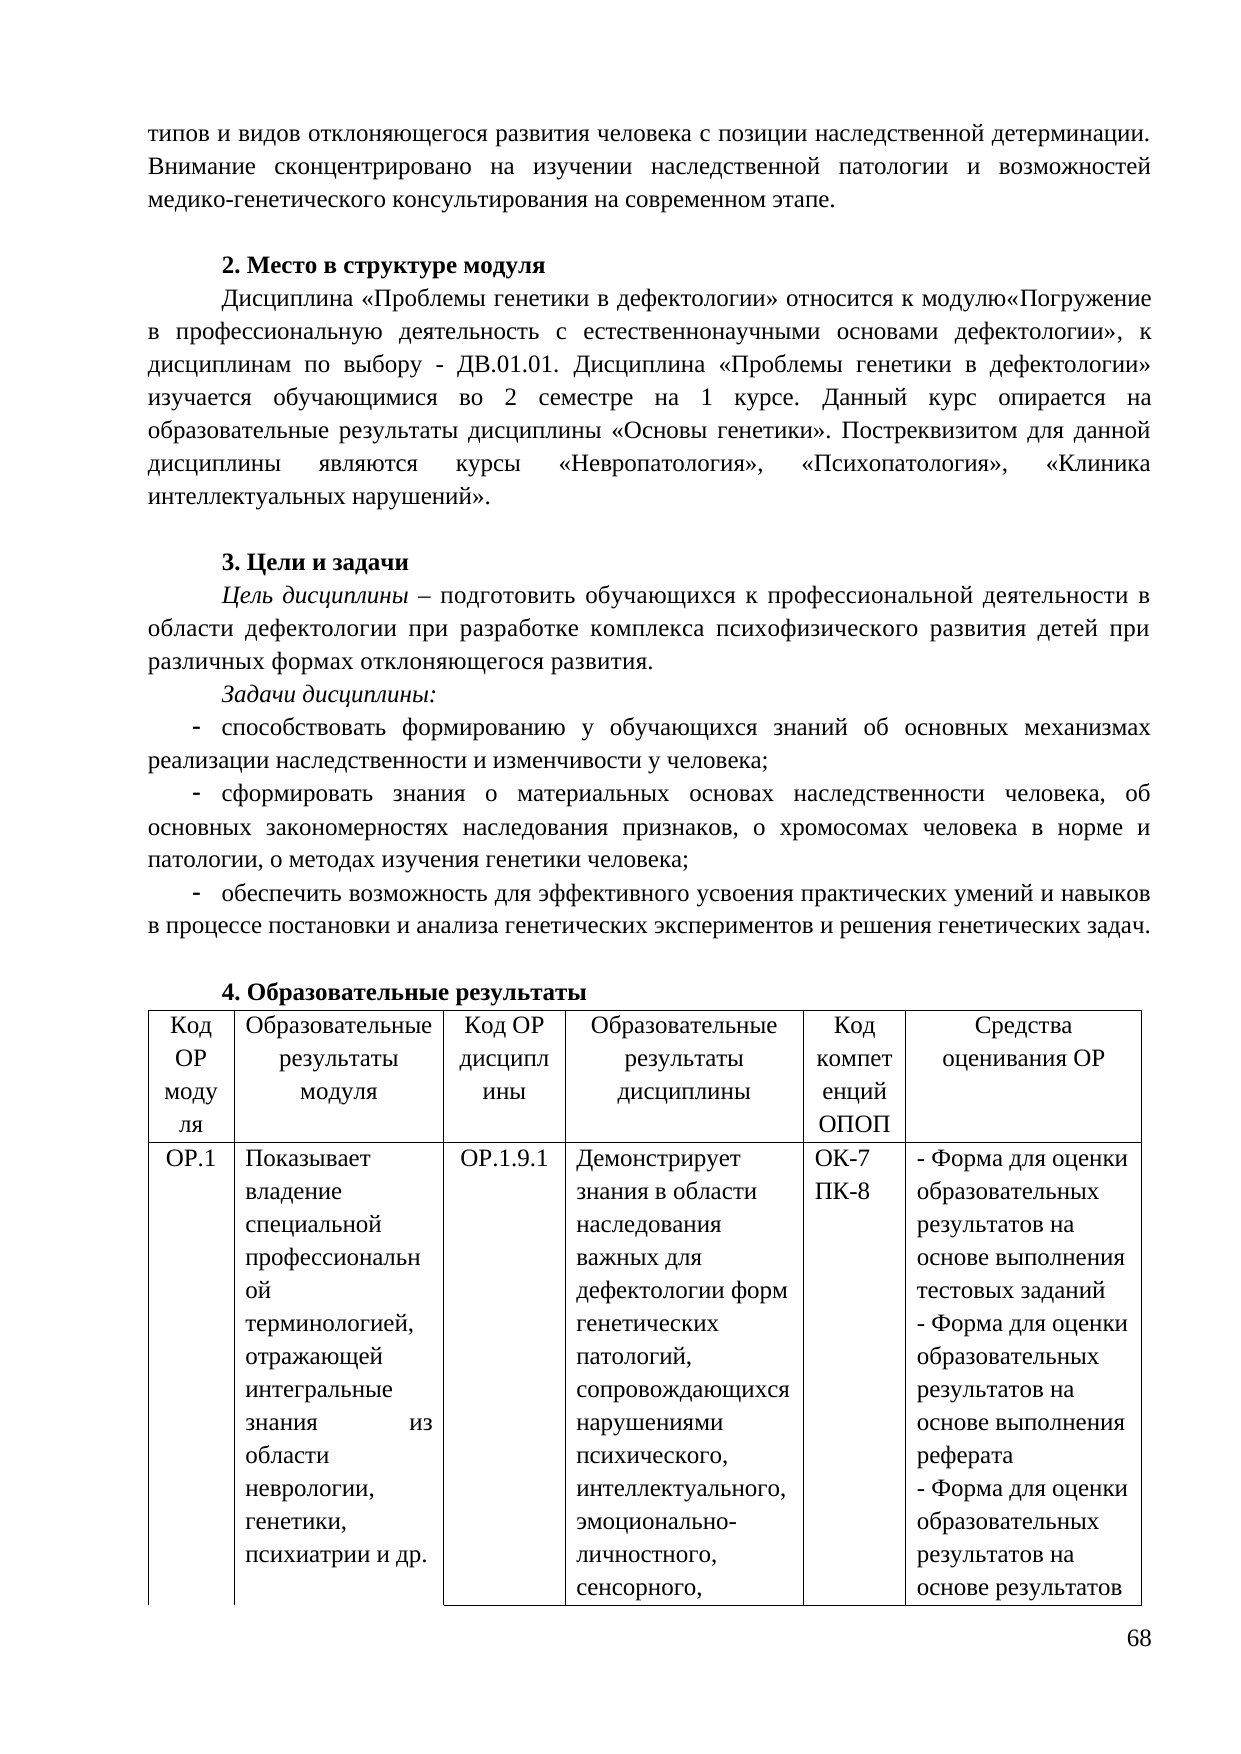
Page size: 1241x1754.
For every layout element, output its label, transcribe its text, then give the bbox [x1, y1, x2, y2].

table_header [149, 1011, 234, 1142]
text 3. Цели и задачи [148, 547, 1152, 576]
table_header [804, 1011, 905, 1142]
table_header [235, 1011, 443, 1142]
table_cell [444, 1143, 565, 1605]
text Цель дисциплины – подготовить обучающихся к профессиональной деятельности в области дефектологии при разработке комплекса психофизического развития детей при различных формах отклоняющегося развития. [148, 580, 1152, 675]
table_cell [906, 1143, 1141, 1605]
list обеспечить возможность для эффективного усвоения практических умений и навыков в процессе постановки и анализа генетических экспериментов и решения генетических задач. [148, 878, 1152, 939]
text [148, 118, 1152, 213]
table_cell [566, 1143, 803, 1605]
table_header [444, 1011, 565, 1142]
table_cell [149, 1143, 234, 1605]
text 2. Место в структуре модуля [148, 250, 1152, 279]
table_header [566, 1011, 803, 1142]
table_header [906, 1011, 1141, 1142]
text Дисциплина «Проблемы генетики в дефектологии» относится к модулю«Погружение в профессиональную деятельность с естественнонаучными основами дефектологии», к дисциплинам по выбору - ДВ.01.01. Дисциплина «Проблемы генетики в дефектологии» изучается обучающимися во 2 семестре на 1 курсе. Данный курс опирается на образовательные результаты дисциплины «Основы генетики». Постреквизитом для данной дисциплины являются курсы «Невропатология», «Психопатология», «Клиника интеллектуальных нарушений». [148, 283, 1152, 510]
list способствовать формированию у обучающихся знаний об основных механизмах реализации наследственности и изменчивости у человека; [148, 712, 1152, 774]
text Задачи дисциплины: [148, 679, 1152, 708]
text 4. Образовательные результаты [148, 977, 1152, 1005]
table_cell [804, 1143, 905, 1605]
list сформировать знания о материальных основах наследственности человека, об основных закономерностях наследования признаков, о хромосомах человека в норме и патологии, о методах изучения генетики человека; [148, 778, 1152, 873]
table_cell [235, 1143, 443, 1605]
